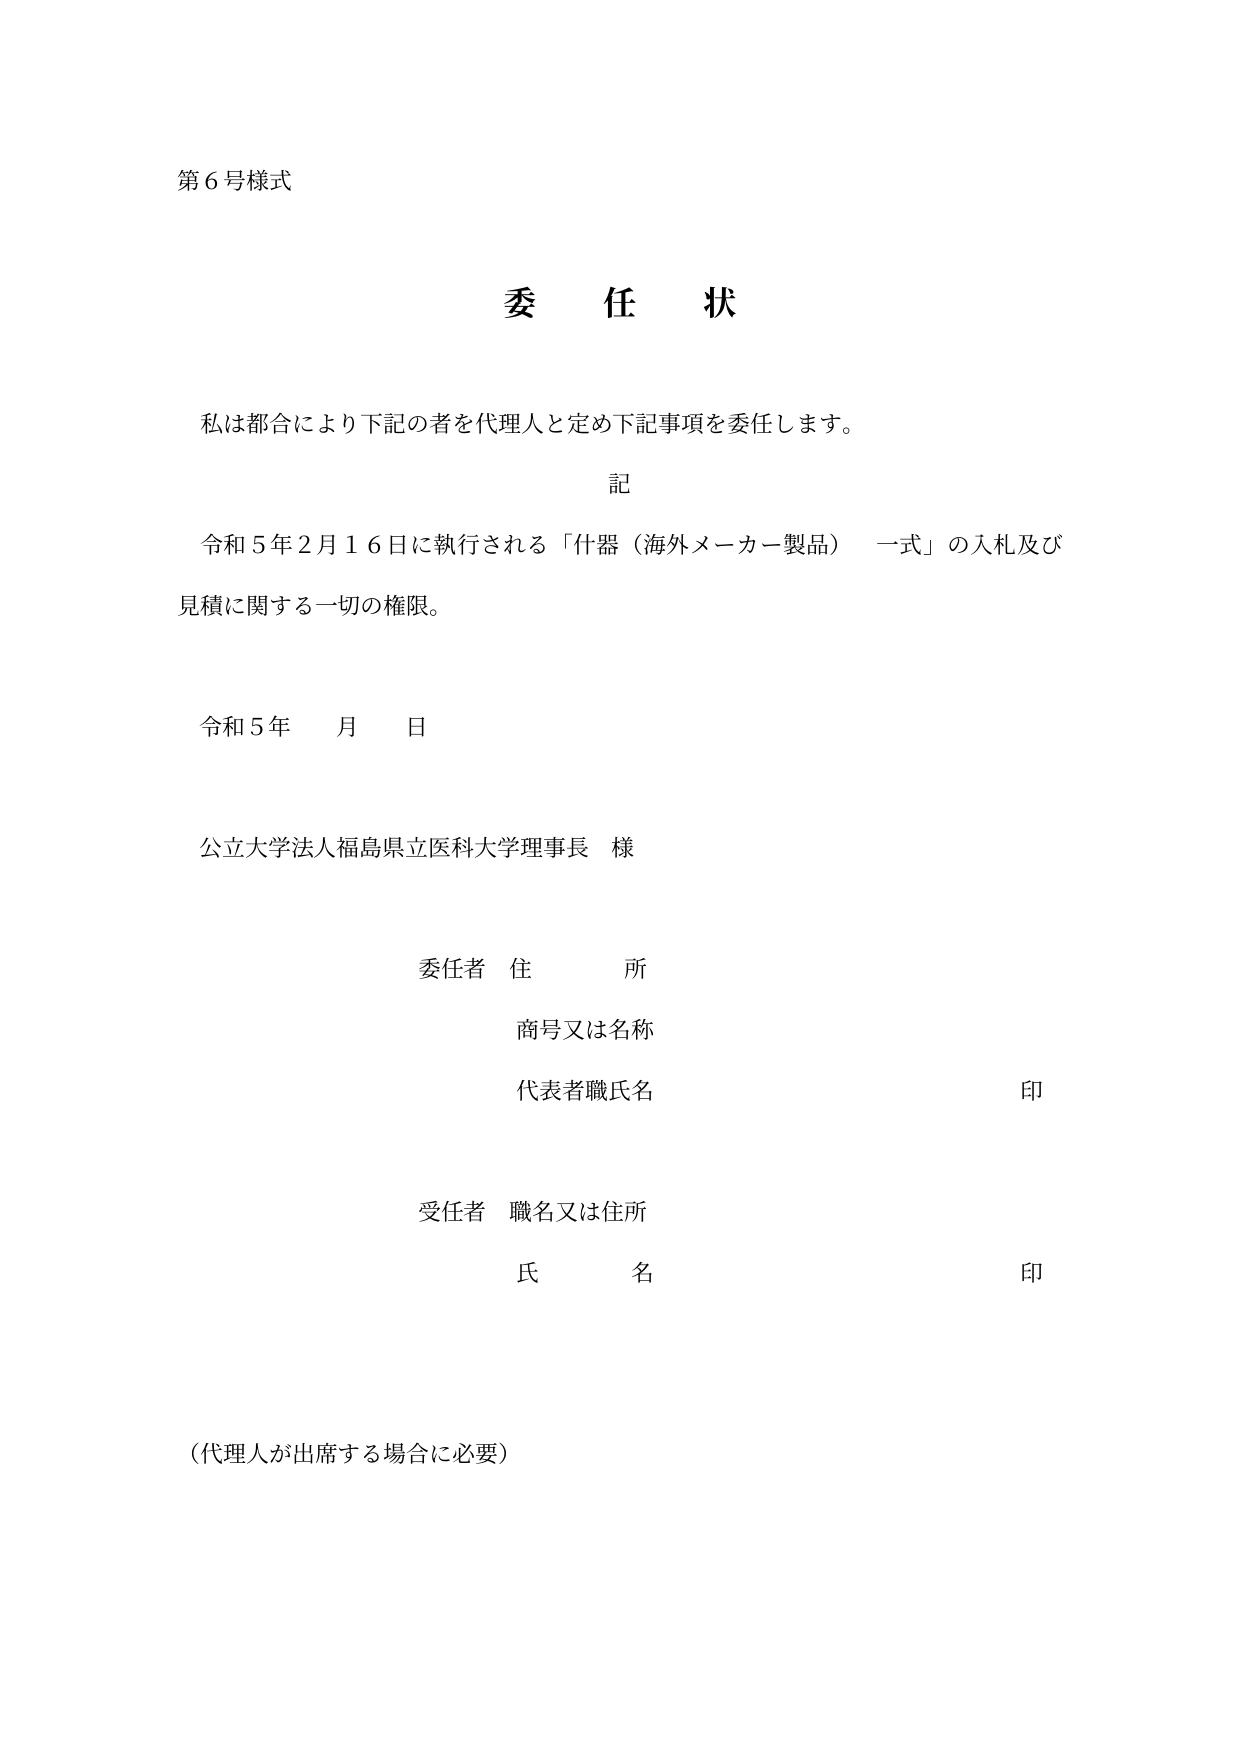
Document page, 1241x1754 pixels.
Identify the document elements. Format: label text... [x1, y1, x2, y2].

text 第６号様式 [177, 149, 1063, 210]
subtitle 記 [177, 453, 1063, 513]
text 商号又は名称 [516, 998, 1063, 1059]
text 私は都合により下記の者を代理人と定め下記事項を委任します。 [177, 392, 1063, 453]
text 氏 名 印 [516, 1241, 1063, 1301]
text 公立大学法人福島県立医科大学理事長 様 [199, 816, 1063, 877]
text （代理人が出席する場合に必要） [177, 1423, 1063, 1483]
text 委 任 状 [177, 271, 1063, 331]
text 令和５年２月１６日に執行される「什器（海外メーカー製品） 一式」の入札及び見積に関する一切の権限。 [177, 513, 1063, 634]
text 令和５年 月 日 [199, 695, 1063, 756]
text 委任者 住 所 [418, 938, 1063, 998]
text 受任者 職名又は住所 [418, 1180, 1063, 1241]
text 代表者職氏名 印 [516, 1059, 1063, 1119]
